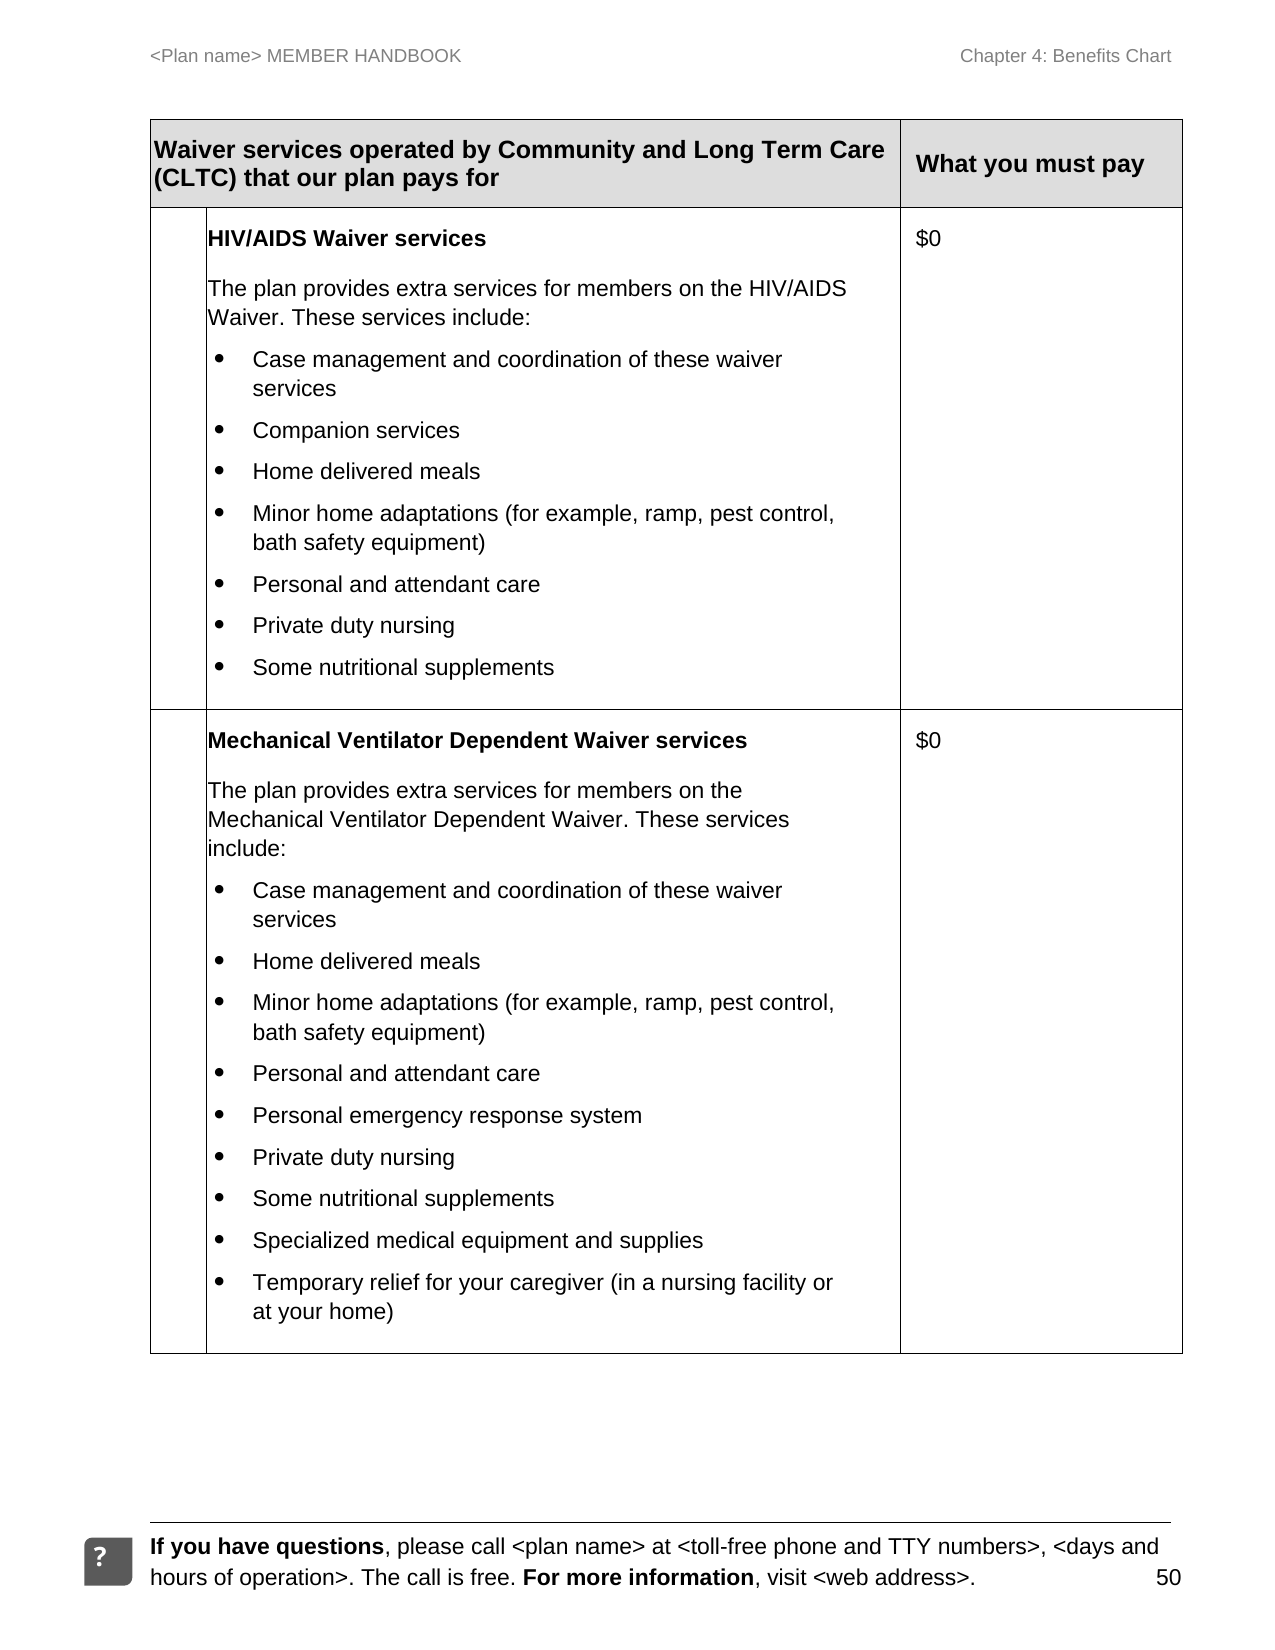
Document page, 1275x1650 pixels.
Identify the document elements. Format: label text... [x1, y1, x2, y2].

table_cell Mechanical Ventilator Dependent Waiver services The plan provides extra services for members on the Mechanical Ventilator Dependent Waiver. These services include: Case management and coordination of these waiver services Home delivered meals Minor home adaptations (for example, ramp, pest control, bath safety equipment) Personal and attendant care Personal emergency response system Private duty nursing Some nutritional supplements Specialized medical equipment and supplies Temporary relief for your caregiver (in a nursing facility or at your home) [207, 710, 900, 1352]
table_cell $0 [901, 710, 1182, 1352]
table_header What you must pay [901, 120, 1182, 207]
table_header Waiver services operated by Community and Long Term Care (CLTC) that our plan pays for [151, 120, 900, 207]
table_cell [151, 208, 206, 709]
table_cell [151, 710, 206, 1352]
table_cell $0 [901, 208, 1182, 709]
table_cell HIV/AIDS Waiver services The plan provides extra services for members on the HIV/AIDS Waiver. These services include: Case management and coordination of these waiver services Companion services Home delivered meals Minor home adaptations (for example, ramp, pest control, bath safety equipment) Personal and attendant care Private duty nursing Some nutritional supplements [207, 208, 900, 709]
